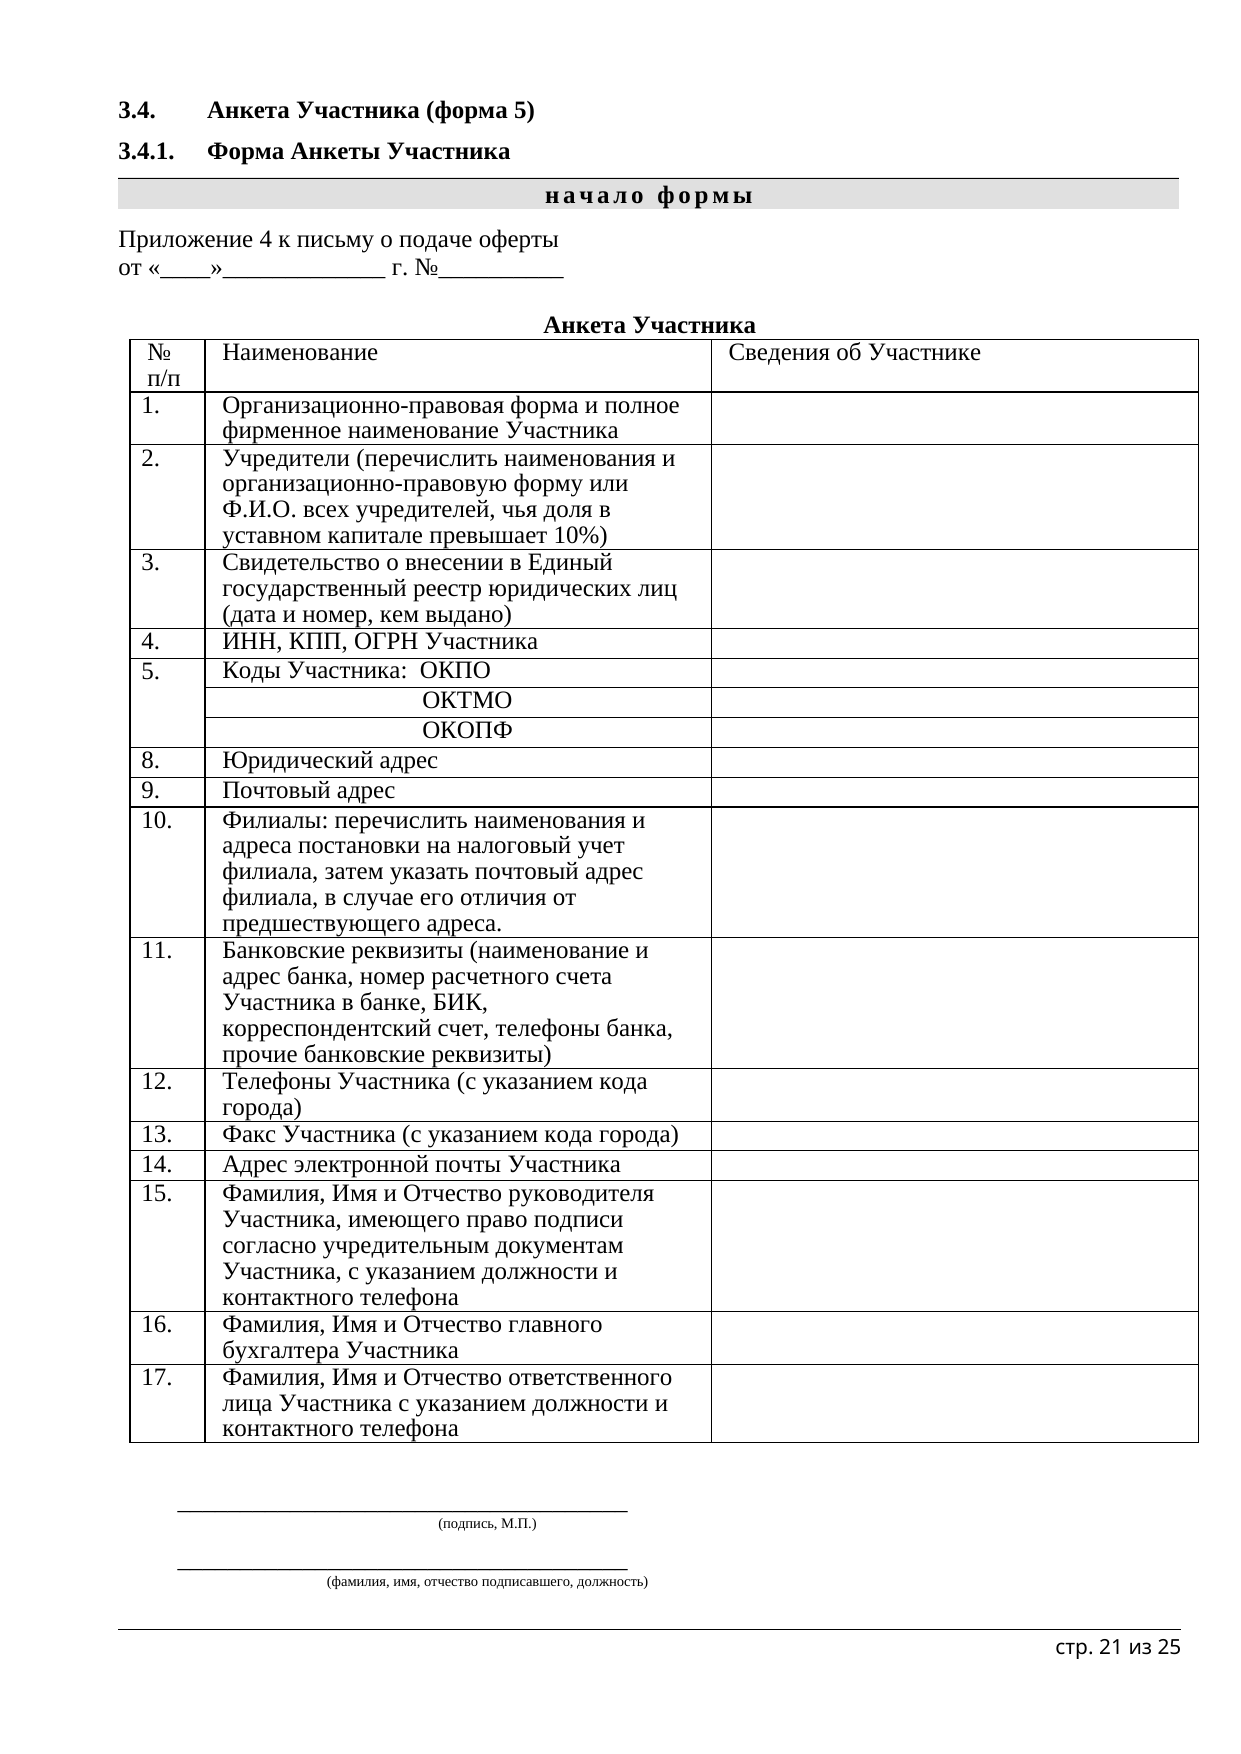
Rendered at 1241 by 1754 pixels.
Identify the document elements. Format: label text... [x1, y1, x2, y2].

table_cell Свидетельство о внесении в Единый государственный реестр юридических лиц (дата и номер, кем выдано) [206, 550, 711, 628]
table_cell [712, 550, 1198, 628]
table_cell [712, 808, 1198, 937]
table_cell [712, 718, 1198, 747]
table_cell [712, 1312, 1198, 1363]
table_cell [131, 938, 204, 1068]
table_cell [131, 1181, 204, 1311]
table_cell [712, 393, 1198, 444]
table_cell [131, 1365, 204, 1442]
table_cell [712, 445, 1198, 549]
table_cell [131, 445, 204, 549]
table_cell Коды Участника: ОКПО [206, 659, 711, 687]
table_cell [712, 938, 1198, 1068]
list Форма Анкеты Участника [118, 136, 1181, 165]
table_cell [131, 1151, 204, 1180]
table_header Наименование [206, 340, 711, 391]
table_cell [712, 748, 1198, 777]
text ____________________________________ [118, 1544, 1181, 1573]
text (подпись, М.П.) [118, 1515, 797, 1544]
table_cell Банковские реквизиты (наименование и адрес банка, номер расчетного счета Участника в банке, БИК, корреспондентский счет, телефоны банка, прочие банковские реквизиты) [206, 938, 711, 1068]
table_cell Фамилия, Имя и Отчество ответственного лица Участника с указанием должности и контактного телефона [206, 1365, 711, 1442]
table_cell [712, 778, 1198, 806]
text Анкета Участника [118, 310, 1181, 339]
table_cell Филиалы: перечислить наименования и адреса постановки на налоговый учет филиала, затем указать почтовый адрес филиала, в случае его отличия от предшествующего адреса. [206, 808, 711, 937]
table_cell [712, 629, 1198, 657]
table_cell [712, 1151, 1198, 1180]
table_cell [131, 1312, 204, 1363]
table_cell [131, 748, 204, 777]
table_cell [712, 1181, 1198, 1311]
table_cell Юридический адрес [206, 748, 711, 777]
table_cell [131, 629, 204, 657]
table_cell [131, 550, 204, 628]
table_cell ОКОПФ [206, 718, 711, 747]
table_cell ИНН, КПП, ОГРН Участника [206, 629, 711, 657]
table_cell [712, 1069, 1198, 1121]
table_cell ОКТМО [206, 688, 711, 717]
table_cell Адрес электронной почты Участника [206, 1151, 711, 1180]
table_cell Почтовый адрес [206, 778, 711, 806]
table_cell Телефоны Участника (с указанием кода города) [206, 1069, 711, 1121]
table_cell [131, 1122, 204, 1150]
table_cell [712, 659, 1198, 687]
table_cell Фамилия, Имя и Отчество главного бухгалтера Участника [206, 1312, 711, 1363]
table_cell Факс Участника (с указанием кода города) [206, 1122, 711, 1150]
table_cell [712, 1122, 1198, 1150]
table_cell [131, 808, 204, 937]
table_cell Организационно-правовая форма и полное фирменное наименование Участника [206, 393, 711, 444]
table_cell [131, 659, 204, 747]
table_cell [131, 1069, 204, 1121]
table_header Сведения об Участнике [712, 340, 1198, 391]
table_cell Фамилия, Имя и Отчество руководителя Участника, имеющего право подписи согласно учредительным документам Участника, с указанием должности и контактного телефона [206, 1181, 711, 1311]
text Приложение 4 к письму о подаче оферты от «____»_____________ г. №__________ [118, 224, 1181, 281]
table_cell Учредители (перечислить наименования и организационно-правовую форму или Ф.И.О. всех учредителей, чья доля в уставном капитале превышает 10%) [206, 445, 711, 549]
text (фамилия, имя, отчество подписавшего, должность) [118, 1573, 797, 1601]
text ____________________________________ [118, 1486, 1181, 1515]
subtitle Анкета Участника (форма 5) [118, 95, 1181, 124]
table_cell [712, 1365, 1198, 1442]
table_cell [131, 393, 204, 444]
table_header № п/п [131, 340, 204, 391]
table_cell [131, 778, 204, 806]
text начало формы [118, 179, 1179, 209]
table_cell [712, 688, 1198, 717]
